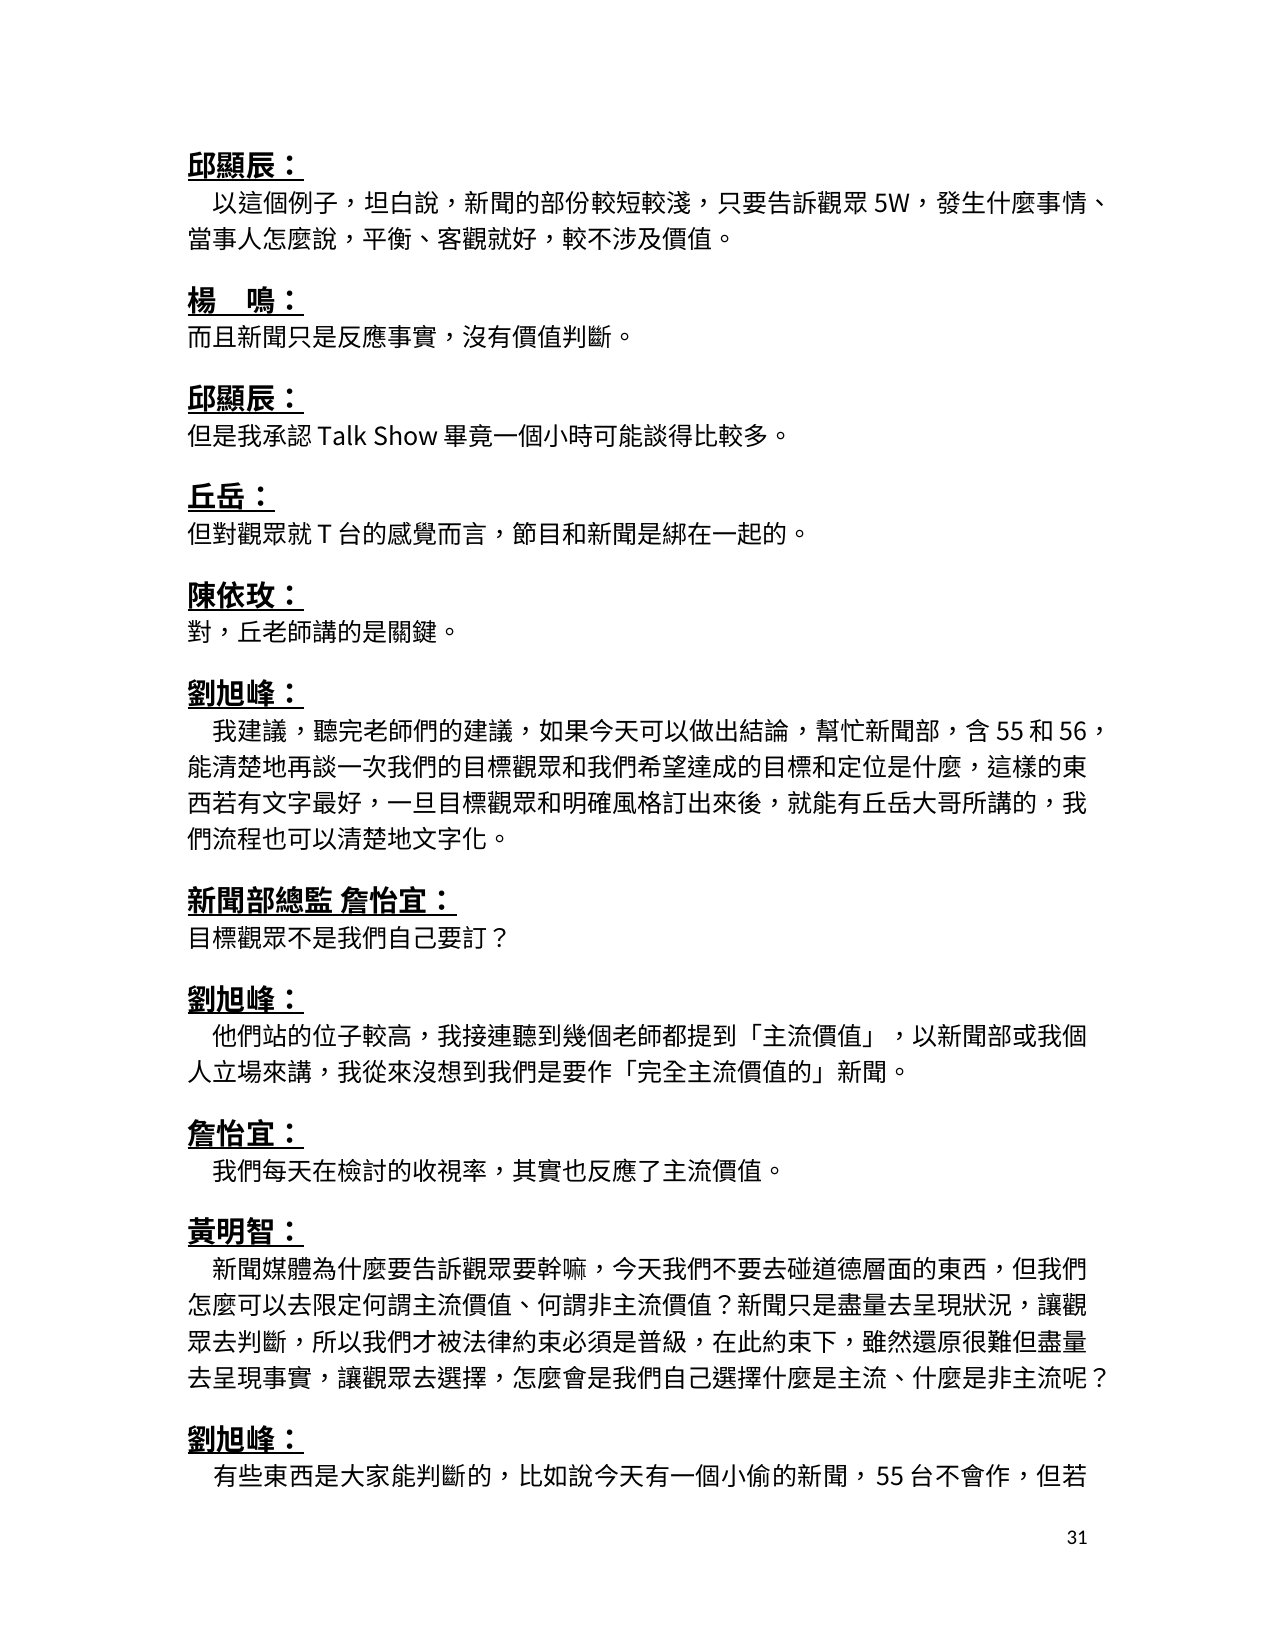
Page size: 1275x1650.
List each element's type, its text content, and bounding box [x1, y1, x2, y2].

text 我建議，聽完老師們的建議，如果今天可以做出結論，幫忙新聞部，含55和56，能清楚地再談一次我們的目標觀眾和我們希望達成的目標和定位是什麼，這樣的東西若有文字最好，一旦目標觀眾和明確風格訂出來後，就能有丘岳大哥所講的，我們流程也可以清楚地文字化。 [187, 711, 1087, 856]
text 詹怡宜： [187, 1118, 1087, 1151]
text 新聞部總監 詹怡宜： [187, 885, 1087, 918]
text 我們每天在檢討的收視率，其實也反應了主流價值。 [187, 1151, 1087, 1187]
text 他們站的位子較高，我接連聽到幾個老師都提到「主流價值」，以新聞部或我個人立場來講，我從來沒想到我們是要作「完全主流價值的」新聞。 [187, 1017, 1087, 1089]
text 以這個例子，坦白說，新聞的部份較短較淺，只要告訴觀眾5W，發生什麼事情、當事人怎麼說，平衡、客觀就好，較不涉及價值。 [187, 183, 1087, 256]
text 劉旭峰： [187, 1423, 1087, 1457]
text 丘岳： [187, 481, 1087, 514]
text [187, 1457, 1087, 1493]
text 目標觀眾不是我們自己要訂？ [187, 918, 1087, 954]
text 陳依玫： [187, 579, 1087, 613]
text 但對觀眾就T台的感覺而言，節目和新聞是綁在一起的。 [187, 514, 1087, 551]
text 新聞媒體為什麼要告訴觀眾要幹嘛，今天我們不要去碰道德層面的東西，但我們怎麼可以去限定何謂主流價值、何謂非主流價值？新聞只是盡量去呈現狀況，讓觀眾去判斷，所以我們才被法律約束必須是普級，在此約束下，雖然還原很難但盡量去呈現事實，讓觀眾去選擇，怎麼會是我們自己選擇什麼是主流、什麼是非主流呢？ [187, 1249, 1087, 1394]
text 但是我承認Talk Show畢竟一個小時可能談得比較多。 [187, 416, 1087, 452]
text 劉旭峰： [187, 678, 1087, 711]
text 邱顯辰： [187, 150, 1087, 183]
text 黃明智： [187, 1216, 1087, 1249]
text 而且新聞只是反應事實，沒有價值判斷。 [187, 318, 1087, 354]
text 劉旭峰： [187, 983, 1087, 1017]
text 對，丘老師講的是關鍵。 [187, 613, 1087, 649]
text 楊 鳴： [187, 284, 1087, 318]
text 邱顯辰： [187, 383, 1087, 416]
